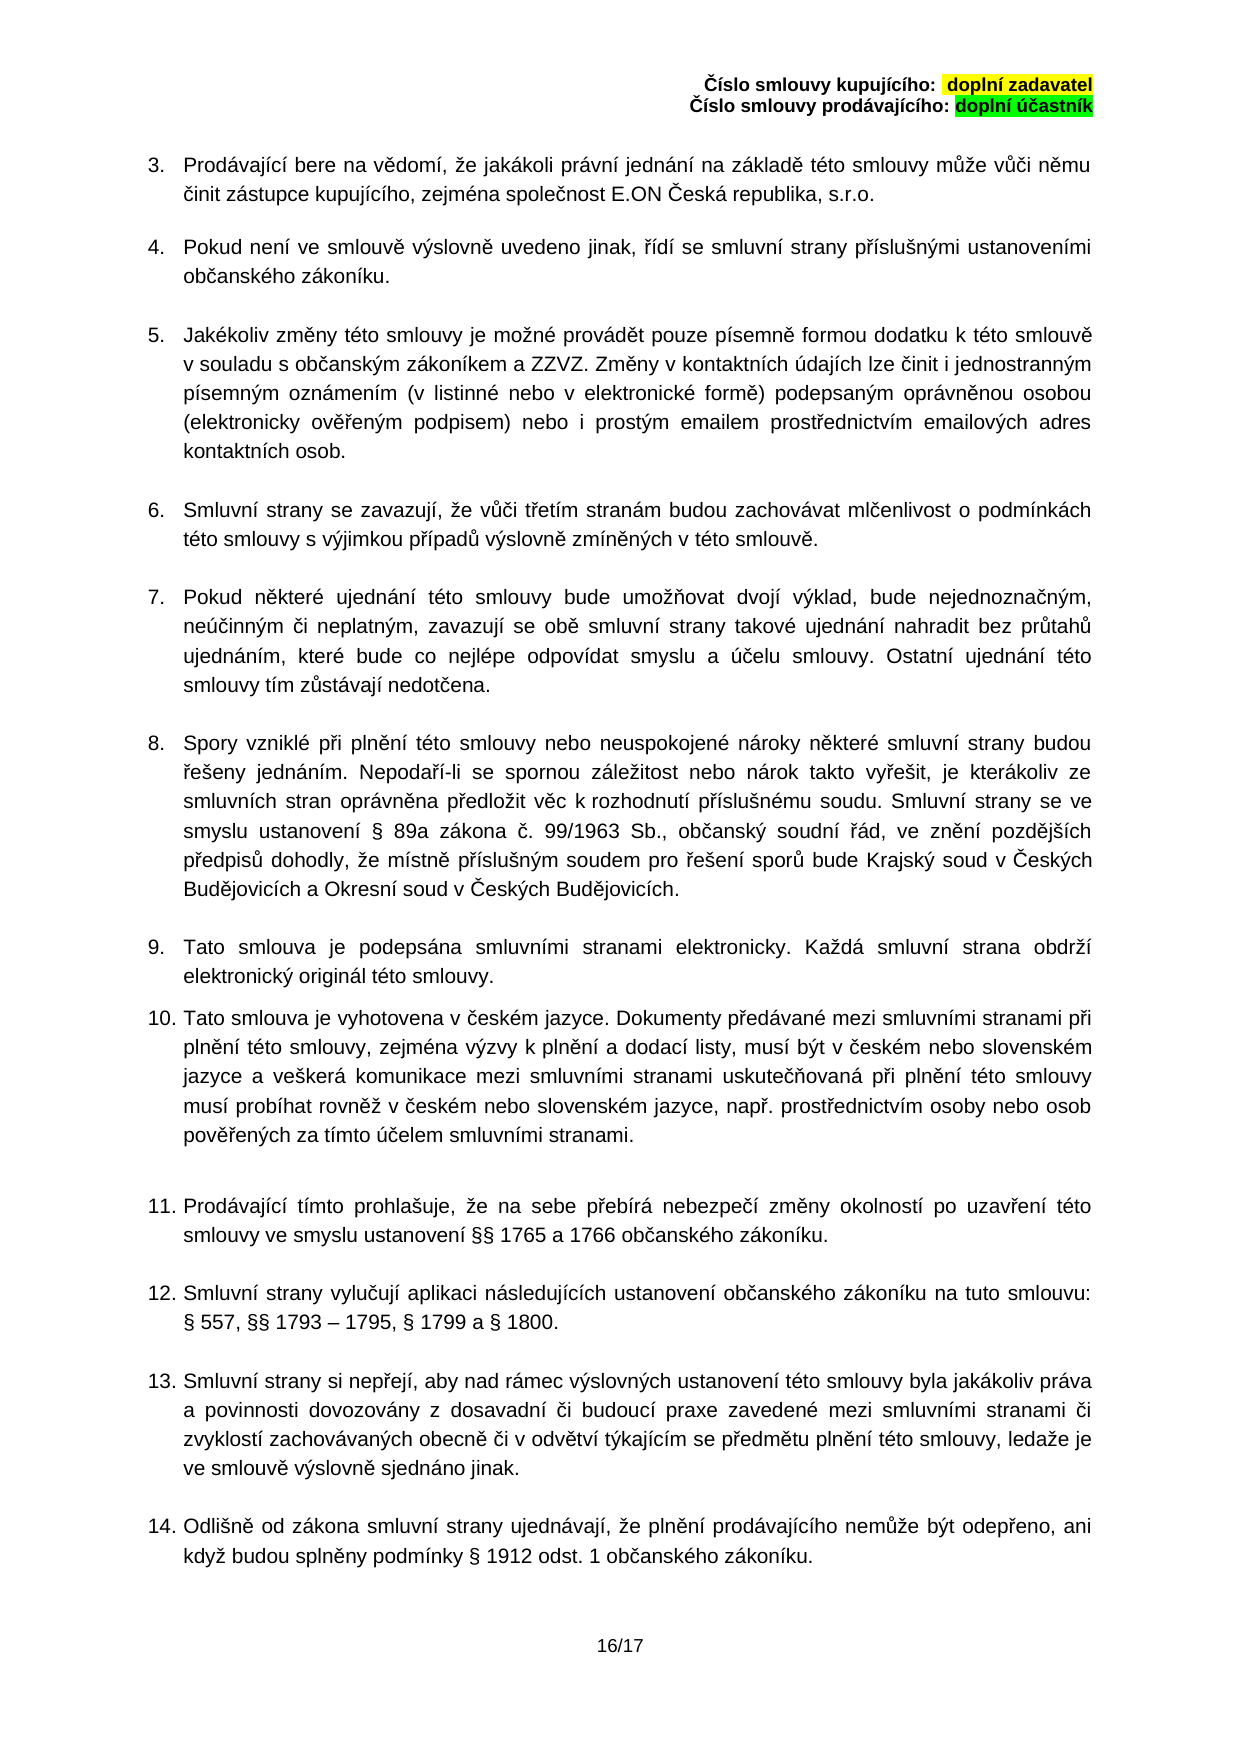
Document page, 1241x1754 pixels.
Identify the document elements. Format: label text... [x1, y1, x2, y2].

list Jakékoliv změny této smlouvy je možné provádět pouze písemně formou dodatku k této smlouvě v souladu s občanským zákoníkem a ZZVZ. Změny v kontaktních údajích lze činit i jednostranným písemným oznámením (v listinné nebo v elektronické formě) podepsaným oprávněnou osobou (elektronicky ověřeným podpisem) nebo i prostým emailem prostřednictvím emailových adres kontaktních osob. [148, 317, 1093, 463]
list Tato smlouva je podepsána smluvními stranami elektronicky. Každá smluvní strana obdrží elektronický originál této smlouvy. [148, 930, 1093, 988]
list Smluvní strany si nepřejí, aby nad rámec výslovných ustanovení této smlouvy byla jakákoliv práva a povinnosti dovozovány z dosavadní či budoucí praxe zavedené mezi smluvními stranami či zvyklostí zachovávaných obecně či v odvětví týkajícím se předmětu plnění této smlouvy, ledaže je ve smlouvě výslovně sjednáno jinak. [148, 1363, 1093, 1480]
list Pokud některé ujednání této smlouvy bude umožňovat dvojí výklad, bude nejednoznačným, neúčinným či neplatným, zavazují se obě smluvní strany takové ujednání nahradit bez průtahů ujednáním, které bude co nejlépe odpovídat smyslu a účelu smlouvy. Ostatní ujednání této smlouvy tím zůstávají nedotčena. [148, 580, 1093, 697]
list Pokud není ve smlouvě výslovně uvedeno jinak, řídí se smluvní strany příslušnými ustanoveními občanského zákoníku. [148, 230, 1093, 288]
list Prodávající bere na vědomí, že jakákoli právní jednání na základě této smlouvy může vůči němu činit zástupce kupujícího, zejména společnost E.ON Česká republika, s.r.o. [148, 148, 1093, 206]
list Spory vzniklé při plnění této smlouvy nebo neuspokojené nároky některé smluvní strany budou řešeny jednáním. Nepodaří-li se spornou záležitost nebo nárok takto vyřešit, je kterákoliv ze smluvních stran oprávněna předložit věc k rozhodnutí příslušnému soudu. Smluvní strany se ve smyslu ustanovení § 89a zákona č. 99/1963 Sb., občanský soudní řád, ve znění pozdějších předpisů dohodly, že místně příslušným soudem pro řešení sporů bude Krajský soud v Českých Budějovicích a Okresní soud v Českých Budějovicích. [148, 726, 1093, 901]
list Smluvní strany se zavazují, že vůči třetím stranám budou zachovávat mlčenlivost o podmínkách této smlouvy s výjimkou případů výslovně zmíněných v této smlouvě. [148, 492, 1093, 551]
list Odlišně od zákona smluvní strany ujednávají, že plnění prodávajícího nemůže být odepřeno, ani když budou splněny podmínky § 1912 odst. 1 občanského zákoníku. [148, 1509, 1093, 1567]
list Tato smlouva je vyhotovena v českém jazyce. Dokumenty předávané mezi smluvními stranami při plnění této smlouvy, zejména výzvy k plnění a dodací listy, musí být v českém nebo slovenském jazyce a veškerá komunikace mezi smluvními stranami uskutečňovaná při plnění této smlouvy musí probíhat rovněž v českém nebo slovenském jazyce, např. prostřednictvím osoby nebo osob pověřených za tímto účelem smluvními stranami. [148, 1001, 1093, 1147]
list Smluvní strany vylučují aplikaci následujících ustanovení občanského zákoníku na tuto smlouvu: § 557, §§ 1793 – 1795, § 1799 a § 1800. [148, 1276, 1093, 1334]
list Prodávající tímto prohlašuje, že na sebe přebírá nebezpečí změny okolností po uzavření této smlouvy ve smyslu ustanovení §§ 1765 a 1766 občanského zákoníku. [148, 1188, 1093, 1247]
